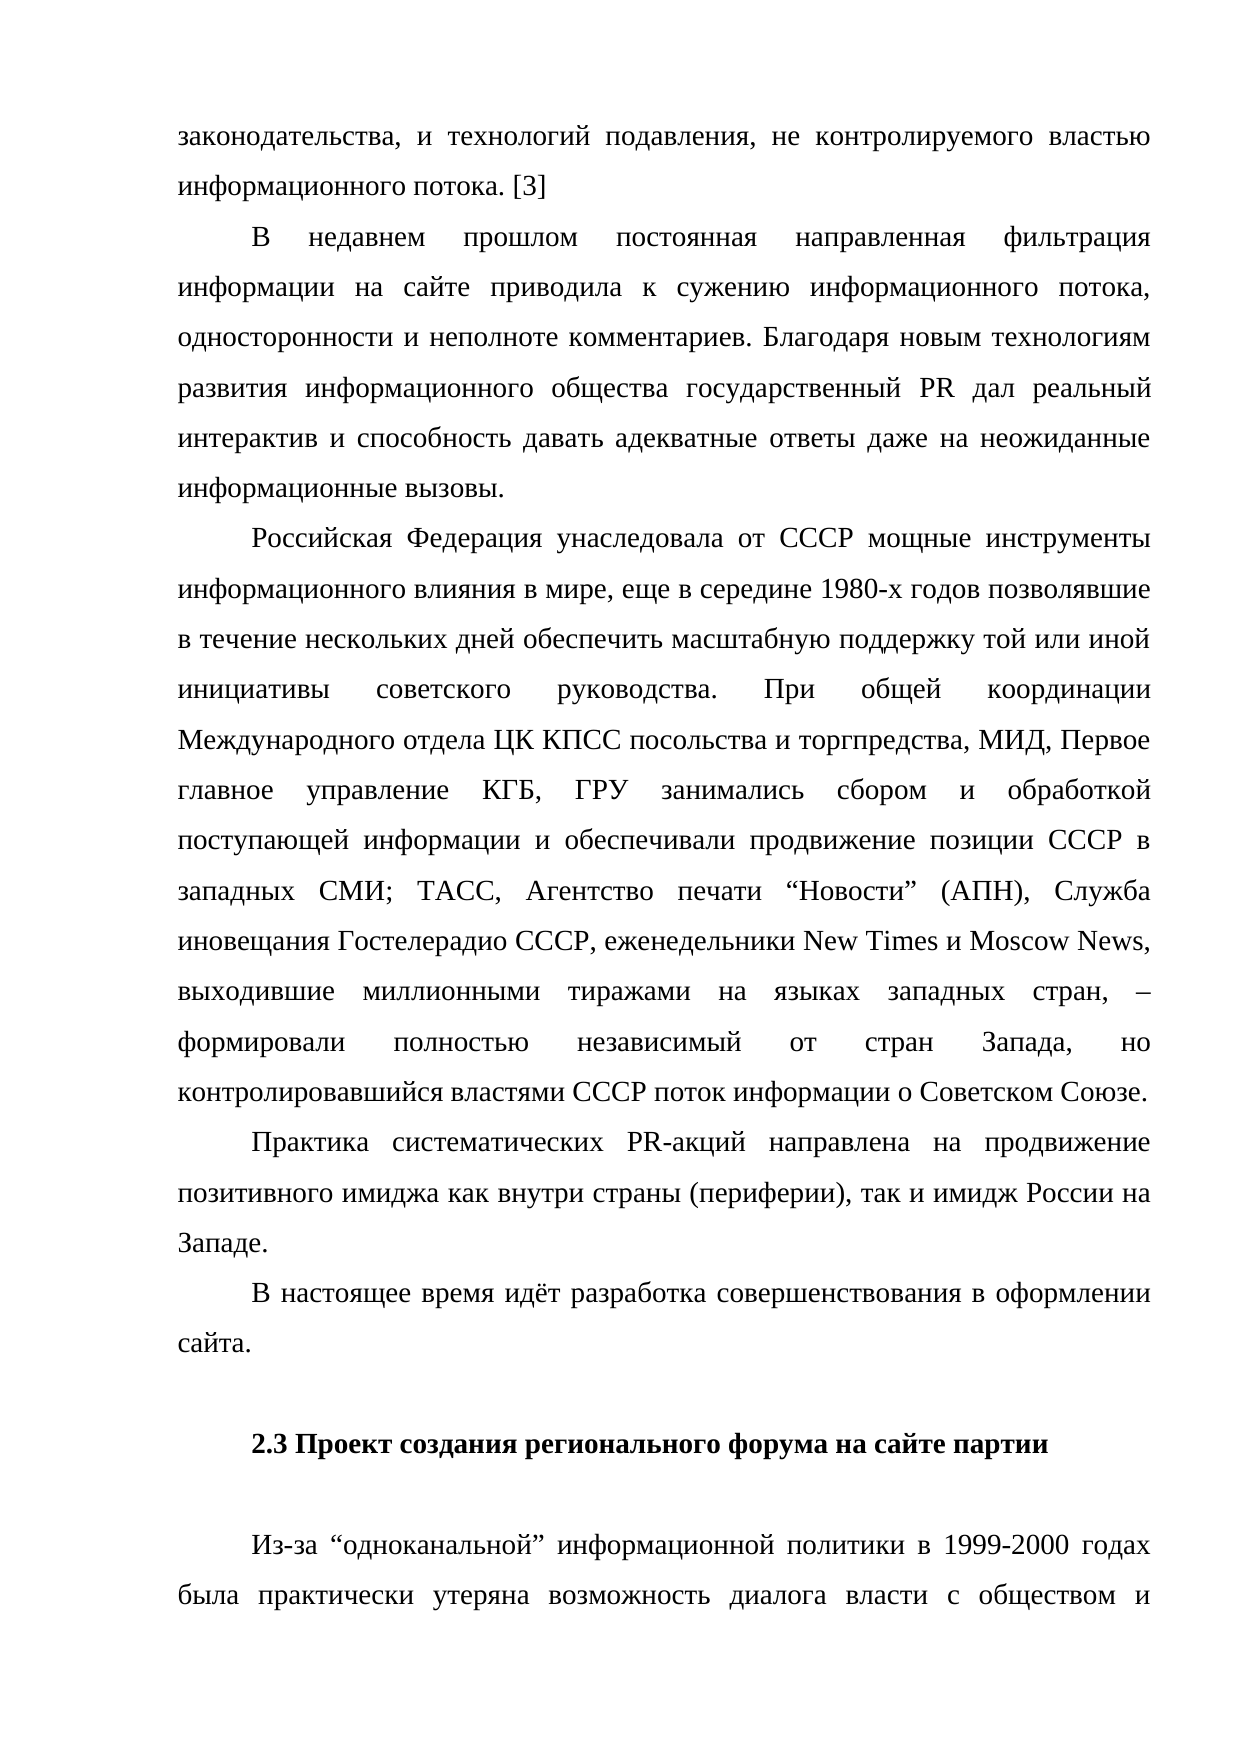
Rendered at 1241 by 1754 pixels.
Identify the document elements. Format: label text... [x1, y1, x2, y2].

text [177, 118, 1152, 202]
text Практика систематических PR-акций направлена на продвижение позитивного имиджа как внутри страны (периферии), так и имидж России на Западе. [177, 1124, 1152, 1258]
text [177, 1527, 1152, 1611]
text В недавнем прошлом постоянная направленная фильтрация информации на сайте приводила к сужению информационного потока, односторонности и неполноте комментариев. Благодаря новым технологиям развития информационного общества государственный PR дал реальный интерактив и способность давать адекватные ответы даже на неожиданные информационные вызовы. [177, 219, 1152, 504]
text Российская Федерация унаследовала от СССР мощные инструменты информационного влияния в мире, еще в середине 1980-х годов позволявшие в течение нескольких дней обеспечить масштабную поддержку той или иной инициативы советского руководства. При общей координации Международного отдела ЦК КПСС посольства и торгпредства, МИД, Первое главное управление КГБ, ГРУ занимались сбором и обработкой поступающей информации и обеспечивали продвижение позиции СССР в западных СМИ; ТАСС, Агентство печати “Новости” (АПН), Служба иновещания Гостелерадио СССР, еженедельники New Times и Moscow News, выходившие миллионными тиражами на языках западных стран, – формировали полностью независимый от стран Запада, но контролировавшийся властями СССР поток информации о Советском Союзе. [177, 521, 1152, 1108]
text 2.3 Проект создания регионального форума на сайте партии [177, 1426, 1152, 1460]
text В настоящее время идёт разработка совершенствования в оформлении сайта. [177, 1275, 1152, 1359]
